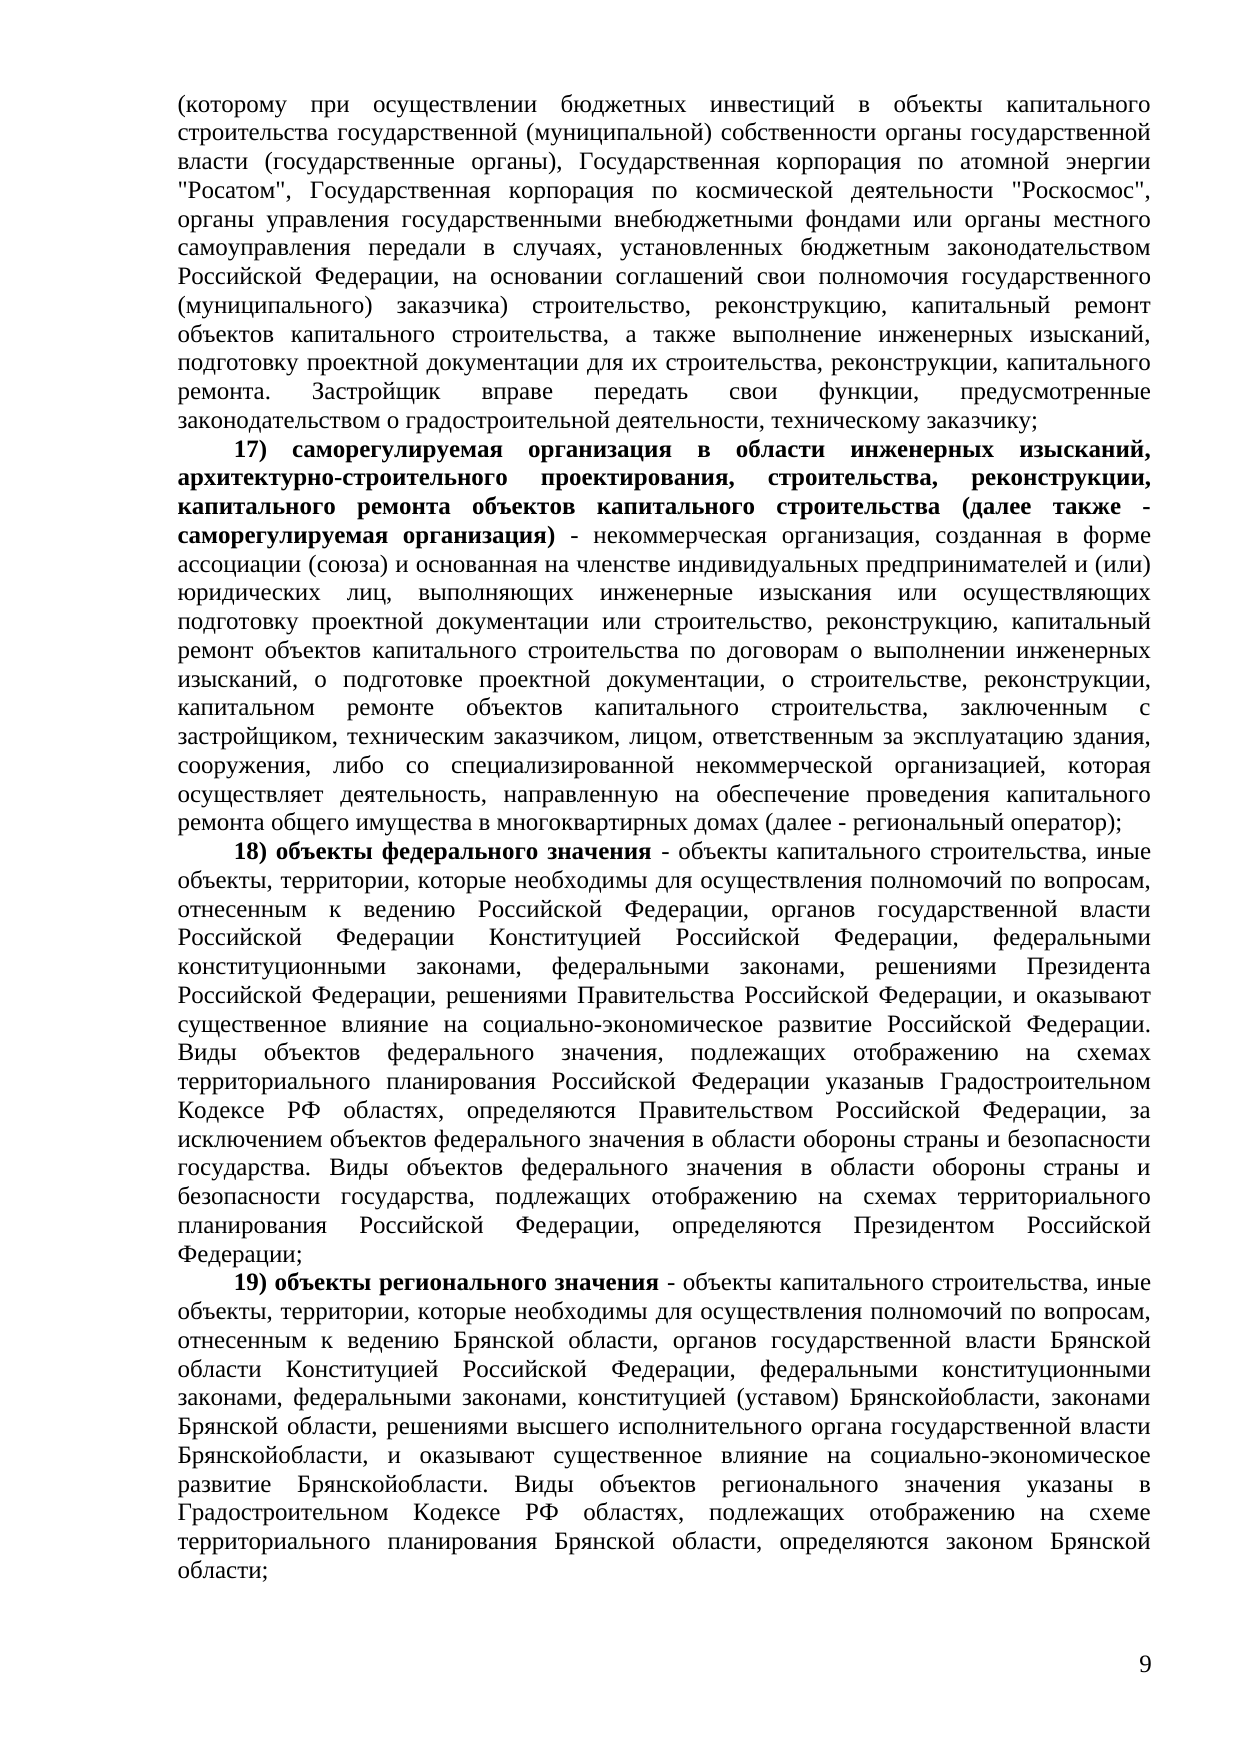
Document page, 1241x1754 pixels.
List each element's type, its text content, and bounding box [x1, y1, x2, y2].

text 17) саморегулируемая организация в области инженерных изысканий, архитектурно-строительного проектирования, строительства, реконструкции, капитального ремонта объектов капитального строительства (далее также - саморегулируемая организация) - некоммерческая организация, созданная в форме ассоциации (союза) и основанная на членстве индивидуальных предпринимателей и (или) юридических лиц, выполняющих инженерные изыскания или осуществляющих подготовку проектной документации или строительство, реконструкцию, капитальный ремонт объектов капитального строительства по договорам о выполнении инженерных изысканий, о подготовке проектной документации, о строительстве, реконструкции, капитальном ремонте объектов капитального строительства, заключенным с застройщиком, техническим заказчиком, лицом, ответственным за эксплуатацию здания, сооружения, либо со специализированной некоммерческой организацией, которая осуществляет деятельность, направленную на обеспечение проведения капитального ремонта общего имущества в многоквартирных домах (далее - региональный оператор); [177, 434, 1152, 836]
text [177, 89, 1152, 434]
text 18) объекты федерального значения - объекты капитального строительства, иные объекты, территории, которые необходимы для осуществления полномочий по вопросам, отнесенным к ведению Российской Федерации, органов государственной власти Российской Федерации Конституцией Российской Федерации, федеральными конституционными законами, федеральными законами, решениями Президента Российской Федерации, решениями Правительства Российской Федерации, и оказывают существенное влияние на социально-экономическое развитие Российской Федерации. Виды объектов федерального значения, подлежащих отображению на схемах территориального планирования Российской Федерации указаныв Градостроительном Кодексе РФ областях, определяются Правительством Российской Федерации, за исключением объектов федерального значения в области обороны страны и безопасности государства. Виды объектов федерального значения в области обороны страны и безопасности государства, подлежащих отображению на схемах территориального планирования Российской Федерации, определяются Президентом Российской Федерации; [177, 836, 1152, 1267]
text 19) объекты регионального значения - объекты капитального строительства, иные объекты, территории, которые необходимы для осуществления полномочий по вопросам, отнесенным к ведению Брянской области, органов государственной власти Брянской области Конституцией Российской Федерации, федеральными конституционными законами, федеральными законами, конституцией (уставом) Брянскойобласти, законами Брянской области, решениями высшего исполнительного органа государственной власти Брянскойобласти, и оказывают существенное влияние на социально-экономическое развитие Брянскойобласти. Виды объектов регионального значения указаны в Градостроительном Кодексе РФ областях, подлежащих отображению на схеме территориального планирования Брянской области, определяются законом Брянской области; [177, 1267, 1152, 1584]
